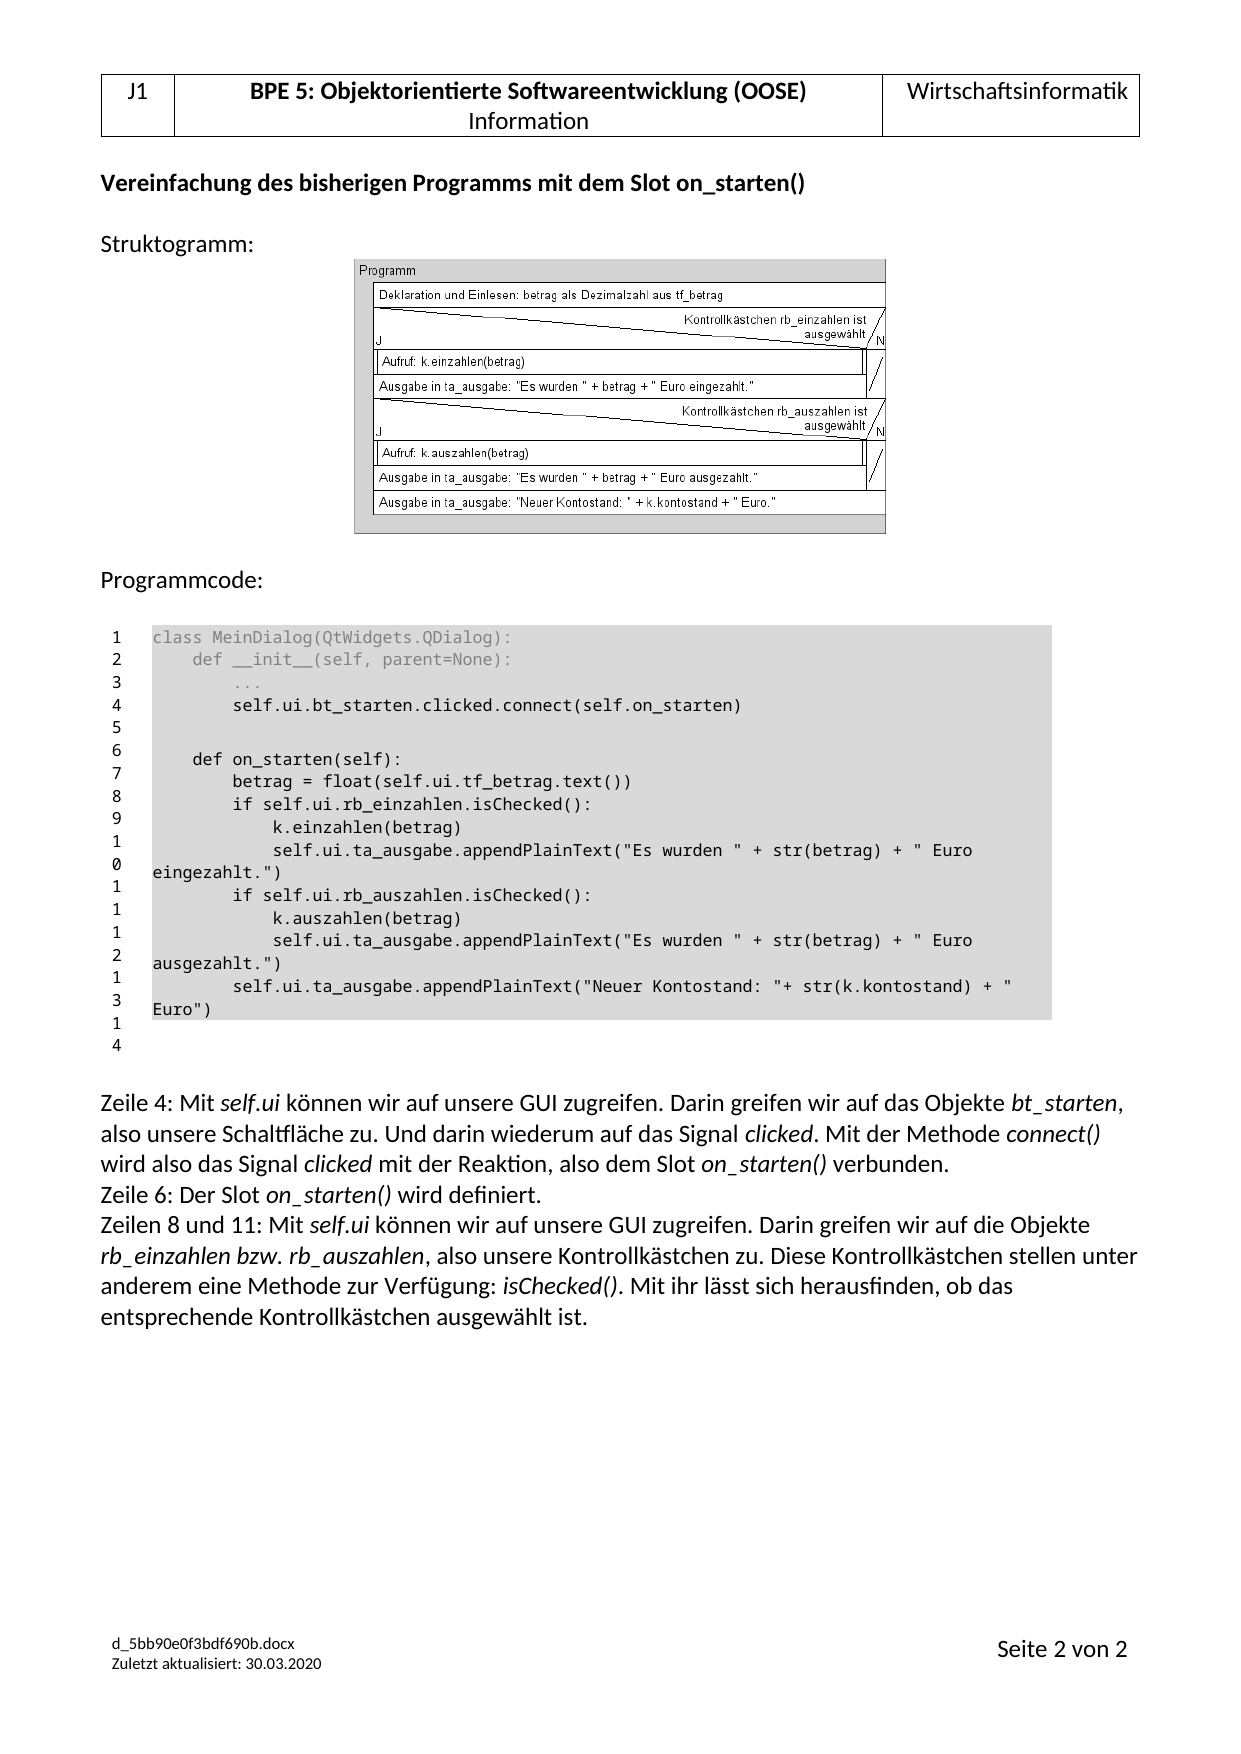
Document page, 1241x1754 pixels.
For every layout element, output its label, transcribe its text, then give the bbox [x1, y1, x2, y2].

text Programmcode: [100, 564, 1140, 595]
text Zeile 4: Mit self.ui können wir auf unsere GUI zugreifen. Darin greifen wir auf das Objekte bt_starten, also unsere Schaltfläche zu. Und darin wiederum auf das Signal clicked. Mit der Methode connect() wird also das Signal clicked mit der Reaktion, also dem Slot on_starten() verbunden. [100, 1087, 1140, 1179]
text Struktogramm: [100, 228, 1140, 259]
text Zeile 6: Der Slot on_starten() wird definiert. [100, 1179, 1140, 1209]
picture [354, 259, 886, 534]
text Zeilen 8 und 11: Mit self.ui können wir auf unsere GUI zugreifen. Darin greifen wir auf die Objekte rb_einzahlen bzw. rb_auszahlen, also unsere Kontrollkästchen zu. Diese Kontrollkästchen stellen unter anderem eine Methode zur Verfügung: isChecked(). Mit ihr lässt sich herausfinden, ob das entsprechende Kontrollkästchen ausgewählt ist. [100, 1209, 1140, 1331]
table_header class MeinDialog(QtWidgets.QDialog): def __init__(self, parent=None): ... self.ui.bt_starten.clicked.connect(self.on_starten) def on_starten(self): betrag = float(self.ui.tf_betrag.text()) if self.ui.rb_einzahlen.isChecked(): k.einzahlen(betrag) self.ui.ta_ausgabe.appendPlainText("Es wurden " + str(betrag) + " Euro eingezahlt.") if self.ui.rb_auszahlen.isChecked(): k.auszahlen(betrag) self.ui.ta_ausgabe.appendPlainText("Es wurden " + str(betrag) + " Euro ausgezahlt.") self.ui.ta_ausgabe.appendPlainText("Neuer Kontostand: "+ str(k.kontostand) + " Euro") [141, 625, 1063, 1057]
text Vereinfachung des bisherigen Programms mit dem Slot on_starten() [100, 167, 1140, 198]
table_header 1 2 3 4 5 6 7 8 9 10 11 12 13 14 [100, 625, 141, 1057]
